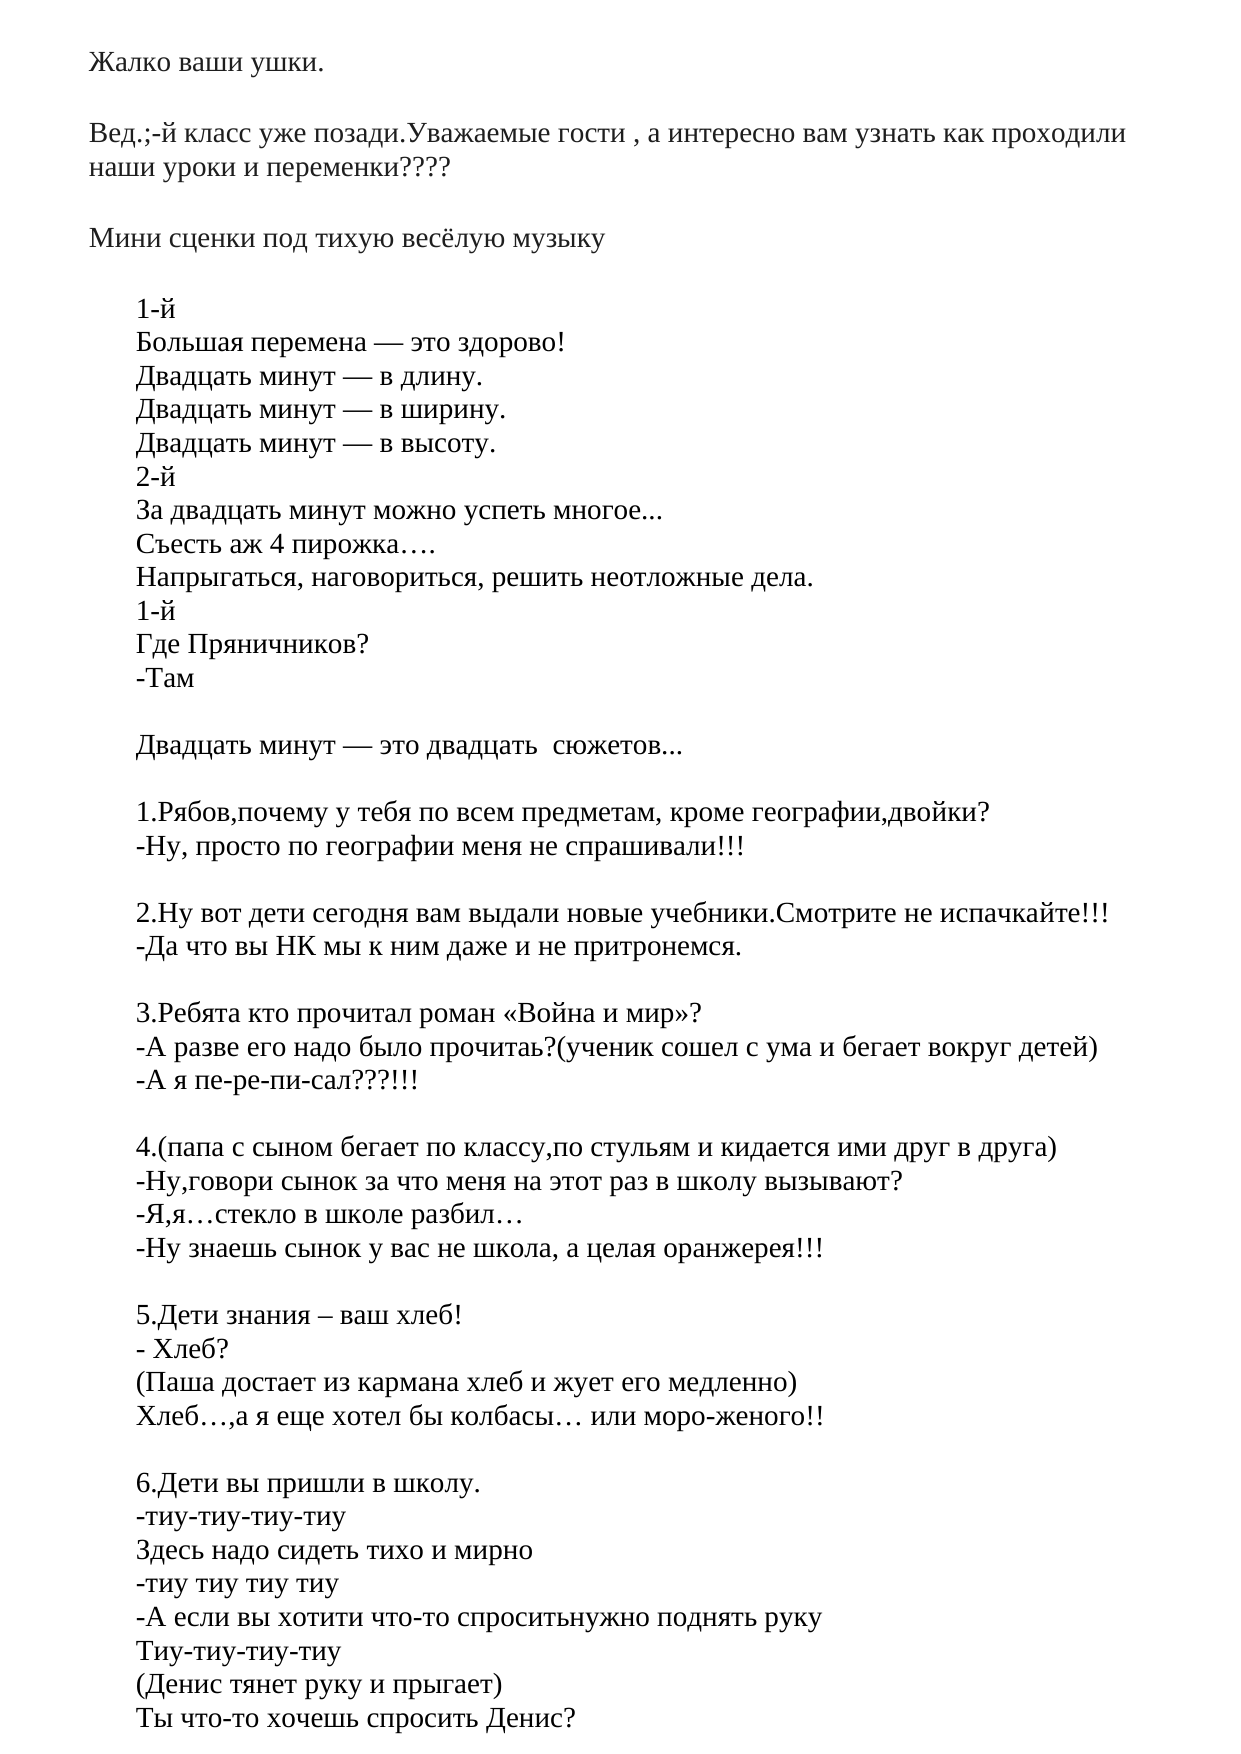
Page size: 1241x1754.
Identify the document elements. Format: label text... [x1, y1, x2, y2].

text -тиу-тиу-тиу-тиу [89, 1498, 1137, 1532]
text 1-й [89, 291, 1137, 324]
text Жалко ваши ушки. [89, 44, 1137, 78]
text За двадцать минут можно успеть многое... [89, 492, 1137, 526]
text -Ну, просто по географии меня не спрашивали!!! [89, 828, 1137, 861]
text -А если вы хотити что-то спроситьнужно поднять руку [89, 1599, 1137, 1633]
text Двадцать минут — в ширину. [89, 392, 1137, 425]
text -Там [89, 660, 1137, 693]
text -Ну знаешь сынок у вас не школа, а целая оранжерея!!! [89, 1230, 1137, 1264]
text -тиу тиу тиу тиу [89, 1566, 1137, 1599]
text 2.Ну вот дети сегодня вам выдали новые учебники.Смотрите не испачкайте!!! [89, 895, 1137, 928]
text 5.Дети знания – ваш хлеб! [89, 1297, 1137, 1331]
text -Ну,говори сынок за что меня на этот раз в школу вызывают? [89, 1163, 1137, 1197]
text -Да что вы НК мы к ним даже и не притронемся. [89, 928, 1137, 962]
text (Денис тянет руку и прыгает) [89, 1666, 1137, 1700]
text 2-й [89, 459, 1137, 492]
text Где Пряничников? [89, 626, 1137, 660]
text (Паша достает из кармана хлеб и жует его медленно) [89, 1364, 1137, 1398]
text Ты что-то хочешь спросить Денис? [89, 1700, 1137, 1733]
text -А разве его надо было прочитаь?(ученик сошел с ума и бегает вокруг детей) [89, 1029, 1137, 1062]
text Двадцать минут — в длину. [89, 358, 1137, 392]
text - Хлеб? [89, 1331, 1137, 1364]
text -Я,я…стекло в школе разбил… [89, 1197, 1137, 1230]
text 3.Ребята кто прочитал роман «Война и мир»? [89, 995, 1137, 1029]
text Двадцать минут — в высоту. [89, 425, 1137, 459]
text Двадцать минут — это двадцать сюжетов... [89, 727, 1137, 761]
text Напрыгаться, наговориться, решить неотложные дела. [89, 559, 1137, 593]
text 4.(папа с сыном бегает по классу,по стульям и кидается ими друг в друга) [89, 1129, 1137, 1163]
text Большая перемена — это здорово! [89, 324, 1137, 358]
text 6.Дети вы пришли в школу. [89, 1465, 1137, 1498]
text Хлеб…,а я еще хотел бы колбасы… или моро-женого!! [89, 1398, 1137, 1431]
text Мини сценки под тихую весёлую музыку [89, 220, 1137, 253]
text Вед.;-й класс уже позади.Уважаемые гости , а интересно вам узнать как проходили наши уроки и переменки???? [89, 115, 1137, 182]
text Тиу-тиу-тиу-тиу [89, 1633, 1137, 1666]
text -А я пе-ре-пи-сал???!!! [89, 1062, 1137, 1096]
text 1.Рябов,почему у тебя по всем предметам, кроме географии,двойки? [89, 794, 1137, 828]
text Здесь надо сидеть тихо и мирно [89, 1532, 1137, 1566]
text 1-й [89, 593, 1137, 626]
text Съесть аж 4 пирожка…. [89, 526, 1137, 559]
